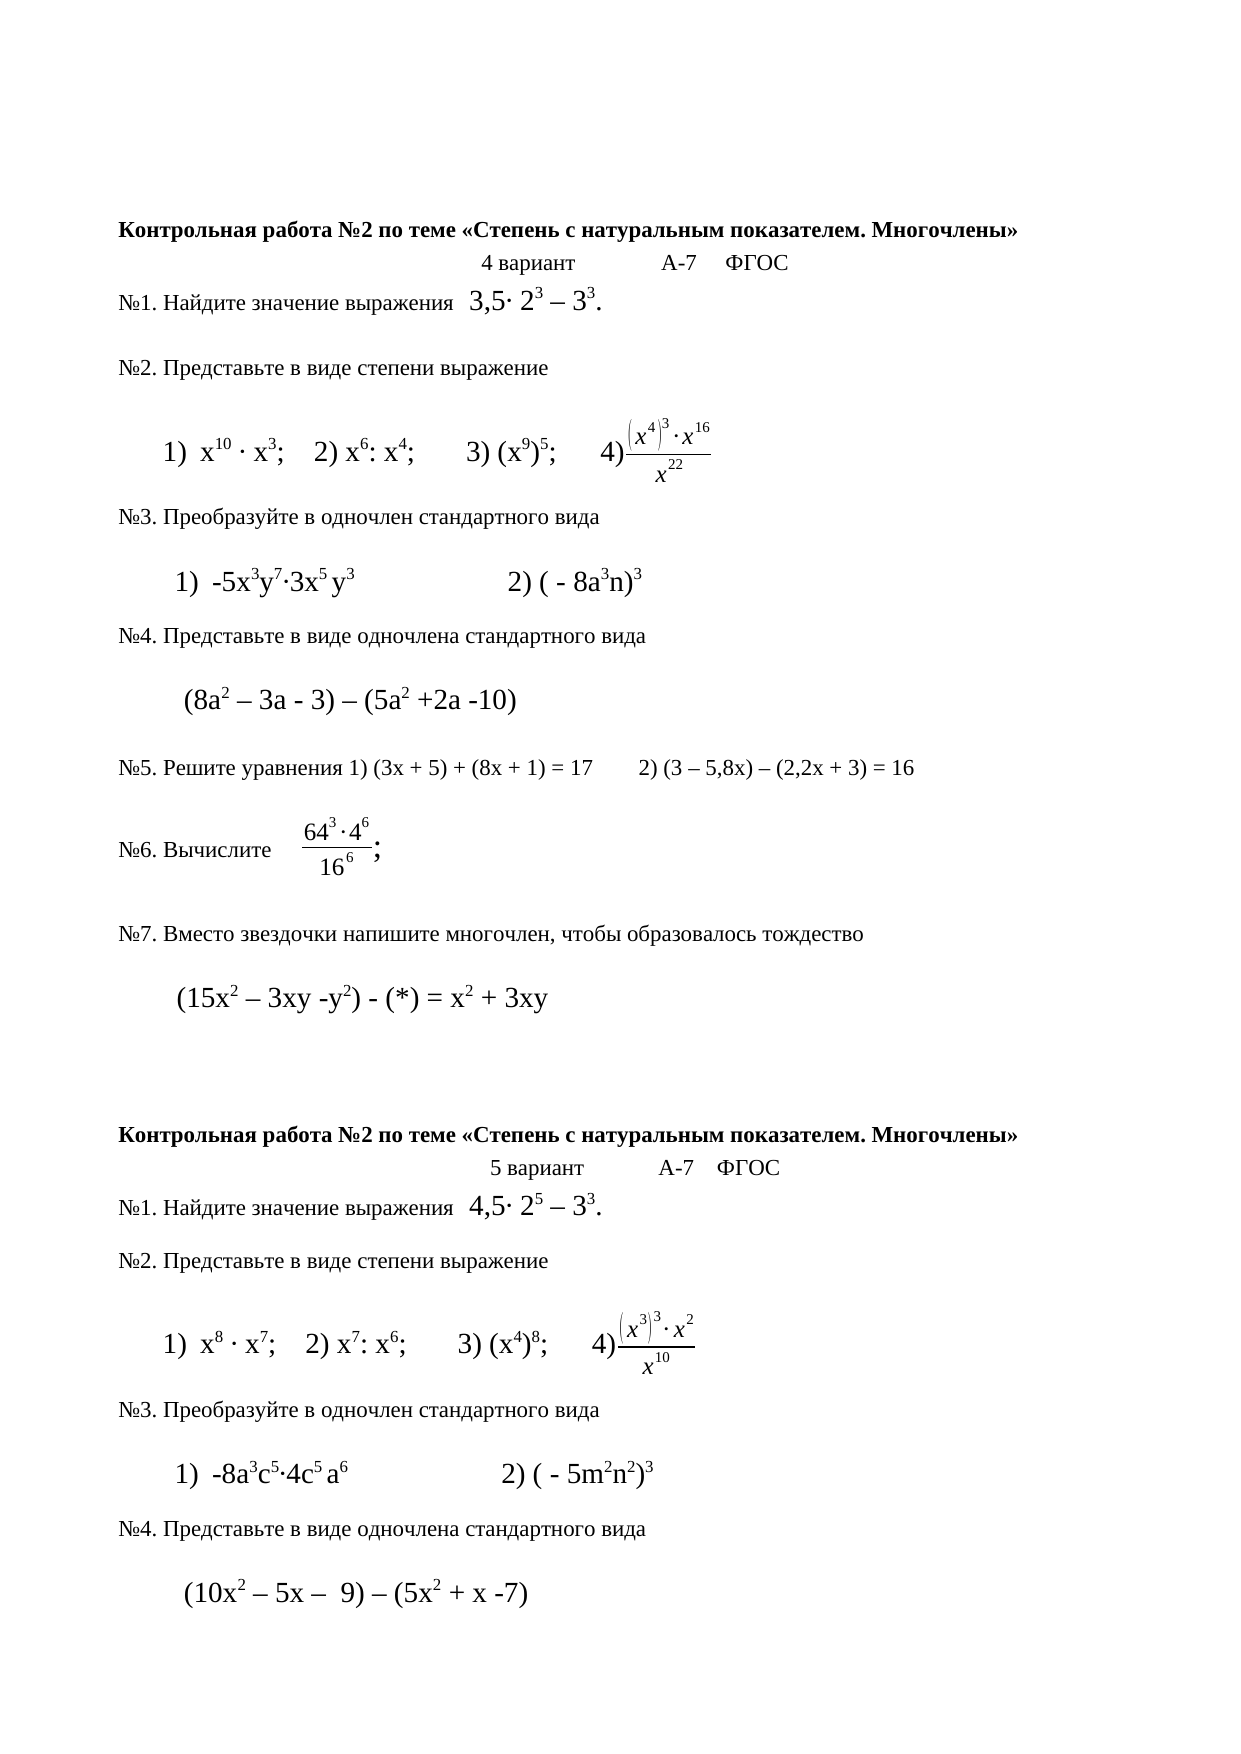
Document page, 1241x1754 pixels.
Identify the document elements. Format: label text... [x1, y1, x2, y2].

text №1. Найдите значение выражения 3,5∙ 23 – 33. [118, 283, 1152, 317]
text №2. Представьте в виде степени выражение [118, 354, 1152, 381]
list х8 ∙ х7; 2) х7: х6; 3) (х4)8; 4) [162, 1307, 1152, 1379]
text №3. Преобразуйте в одночлен стандартного вида [118, 503, 1152, 530]
text Контрольная работа №2 по теме «Степень с натуральным показателем. Многочлены» [118, 217, 1152, 242]
text (15х2 – 3ху -у2) - (*) = х2 + 3ху [118, 980, 1152, 1014]
text №4. Представьте в виде одночлена стандартного вида [118, 1514, 1152, 1541]
list -8а3с5∙4с5 а6 2) ( - 5m2n2)3 [174, 1456, 1152, 1490]
text №4. Представьте в виде одночлена стандартного вида [118, 622, 1152, 648]
text №3. Преобразуйте в одночлен стандартного вида [118, 1396, 1152, 1422]
text №1. Найдите значение выражения 4,5∙ 25 – 33. [118, 1188, 1152, 1222]
text (10х2 – 5х – 9) – (5х2 + х -7) [118, 1575, 1152, 1608]
text (8а2 – 3а - 3) – (5а2 +2а -10) [118, 682, 1152, 716]
text №5. Решите уравнения 1) (3х + 5) + (8х + 1) = 17 2) (3 – 5,8х) – (2,2х + 3) = 16 [118, 753, 1152, 780]
text №6. Вычислите ; [118, 814, 1152, 880]
text 4 вариант А-7 ФГОС [118, 250, 1152, 275]
text 5 вариант А-7 ФГОС [118, 1156, 1152, 1181]
list х10 ∙ х3; 2) х6: х4; 3) (х9)5; 4) [162, 415, 1152, 487]
text №2. Представьте в виде степени выражение [118, 1247, 1152, 1273]
text Контрольная работа №2 по теме «Степень с натуральным показателем. Многочлены» [118, 1122, 1152, 1147]
list -5х3у7∙3х5 у3 2) ( - 8а3n)3 [174, 564, 1152, 597]
text №7. Вместо звездочки напишите многочлен, чтобы образовалось тождество [118, 920, 1152, 946]
